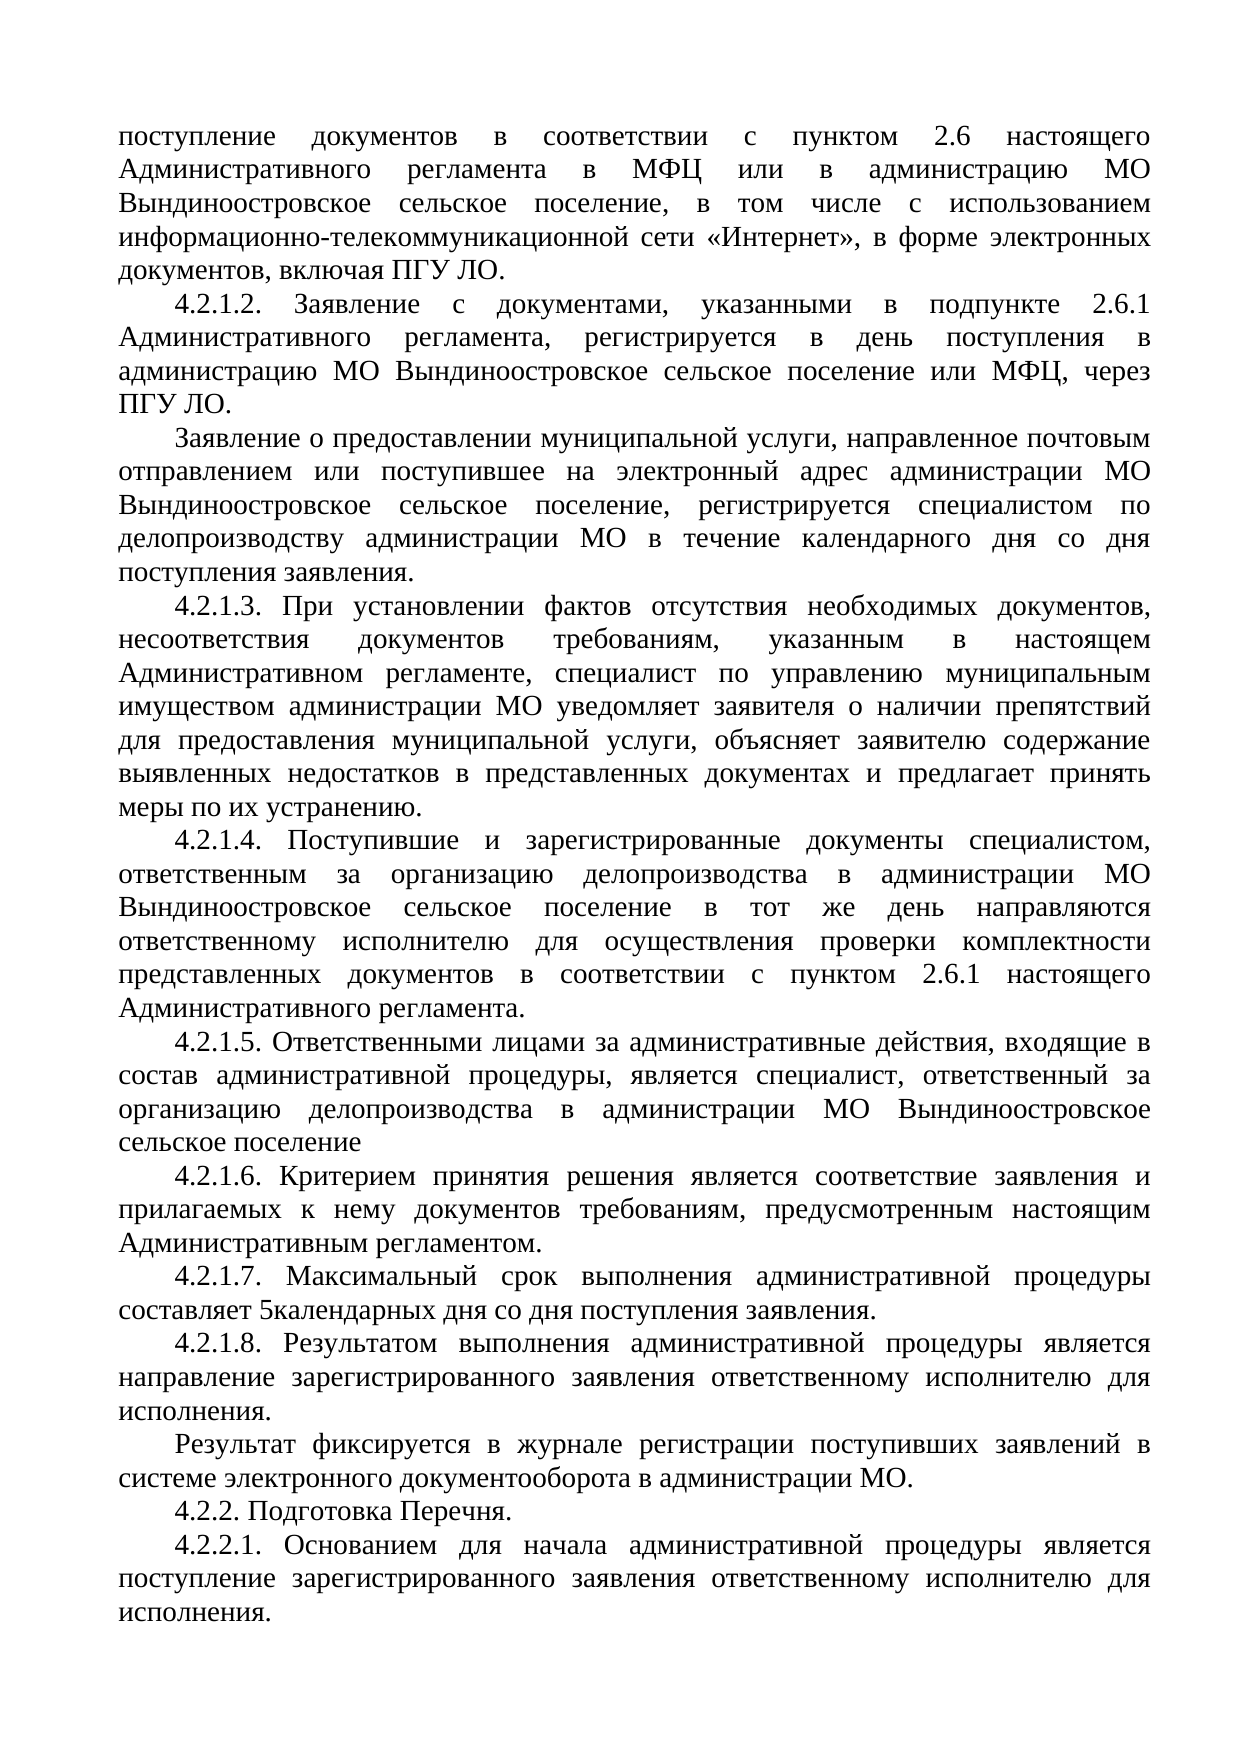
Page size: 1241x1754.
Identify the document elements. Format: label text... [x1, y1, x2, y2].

text 4.2.2.1. Основанием для начала административной процедуры является поступление зарегистрированного заявления ответственному исполнителю для исполнения. [118, 1527, 1152, 1627]
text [118, 118, 1152, 286]
text 4.2.2. Подготовка Перечня. [118, 1493, 1152, 1527]
text Результат фиксируется в журнале регистрации поступивших заявлений в системе электронного документооборота в администрации МО. [118, 1426, 1152, 1493]
text 4.2.1.2. Заявление с документами, указанными в подпункте 2.6.1 Административного регламента, регистрируется в день поступления в администрацию МО Вындиноостровское сельское поселение или МФЦ, через ПГУ ЛО. [118, 286, 1152, 420]
text 4.2.1.5. Ответственными лицами за административные действия, входящие в состав административной процедуры, является специалист, ответственный за организацию делопроизводства в администрации МО Вындиноостровское сельское поселение [118, 1024, 1152, 1158]
text 4.2.1.3. При установлении фактов отсутствия необходимых документов, несоответствия документов требованиям, указанным в настоящем Административном регламенте, специалист по управлению муниципальным имуществом администрации МО уведомляет заявителя о наличии препятствий для предоставления муниципальной услуги, объясняет заявителю содержание выявленных недостатков в представленных документах и предлагает принять меры по их устранению. [118, 588, 1152, 822]
text 4.2.1.4. Поступившие и зарегистрированные документы специалистом, ответственным за организацию делопроизводства в администрации МО Вындиноостровское сельское поселение в тот же день направляются ответственному исполнителю для осуществления проверки комплектности представленных документов в соответствии с пунктом 2.6.1 настоящего Административного регламента. [118, 822, 1152, 1024]
text 4.2.1.8. Результатом выполнения административной процедуры является направление зарегистрированного заявления ответственному исполнителю для исполнения. [118, 1326, 1152, 1426]
text 4.2.1.7. Максимальный срок выполнения административной процедуры составляет 5календарных дня со дня поступления заявления. [118, 1258, 1152, 1326]
text Заявление о предоставлении муниципальной услуги, направленное почтовым отправлением или поступившее на электронный адрес администрации МО Вындиноостровское сельское поселение, регистрируется специалистом по делопроизводству администрации МО в течение календарного дня со дня поступления заявления. [118, 420, 1152, 588]
text 4.2.1.6. Критерием принятия решения является соответствие заявления и прилагаемых к нему документов требованиям, предусмотренным настоящим Административным регламентом. [118, 1158, 1152, 1258]
